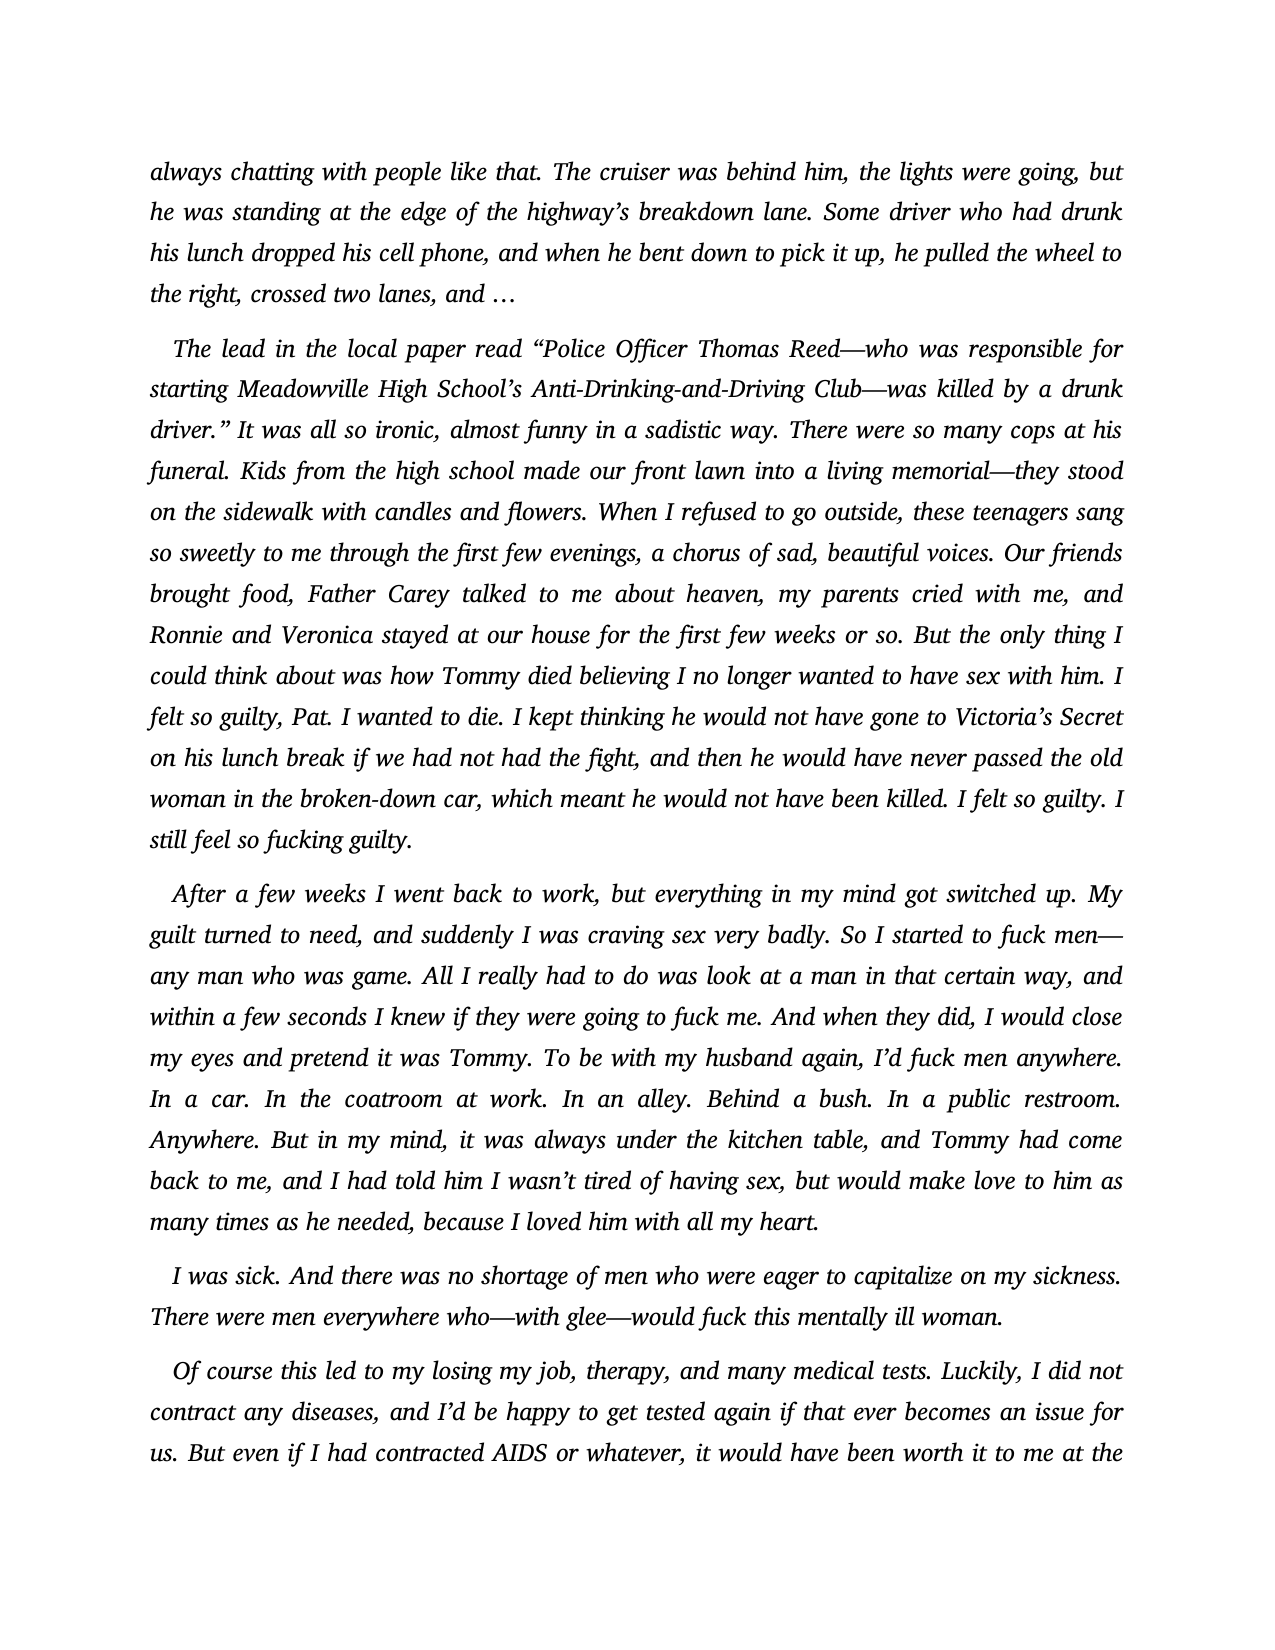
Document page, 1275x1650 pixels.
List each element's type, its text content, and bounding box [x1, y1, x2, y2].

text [150, 1349, 1125, 1472]
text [150, 150, 1125, 314]
text After a few weeks I went back to work, but everything in my mind got switched up. My guilt turned to need, and suddenly I was craving sex very badly. So I started to fuck men—any man who was game. All I really had to do was look at a man in that certain way, and within a few seconds I knew if they were going to fuck me. And when they did, I would close my eyes and pretend it was Tommy. To be with my husband again, I’d fuck men anywhere. In a car. In the coatroom at work. In an alley. Behind a bush. In a public restroom. Anywhere. But in my mind, it was always under the kitchen table, and Tommy had come back to me, and I had told him I wasn’t tired of having sex, but would make love to him as many times as he needed, because I loved him with all my heart. [150, 873, 1125, 1241]
text The lead in the local paper read “Police Officer Thomas Reed—who was responsible for starting Meadowville High School’s Anti-Drinking-and-Driving Club—was killed by a drunk driver.” It was all so ironic, almost funny in a sadistic way. There were so many cops at his funeral. Kids from the high school made our front lawn into a living memorial—they stood on the sidewalk with candles and flowers. When I refused to go outside, these teenagers sang so sweetly to me through the first few evenings, a chorus of sad, beautiful voices. Our friends brought food, Father Carey talked to me about heaven, my parents cried with me, and Ronnie and Veronica stayed at our house for the first few weeks or so. But the only thing I could think about was how Tommy died believing I no longer wanted to have sex with him. I felt so guilty, Pat. I wanted to die. I kept thinking he would not have gone to Victoria’s Secret on his lunch break if we had not had the fight, and then he would have never passed the old woman in the broken-down car, which meant he would not have been killed. I felt so guilty. I still feel so fucking guilty. [150, 327, 1125, 859]
text I was sick. And there was no shortage of men who were eager to capitalize on my sickness. There were men everywhere who—with glee—would fuck this mentally ill woman. [150, 1254, 1125, 1336]
